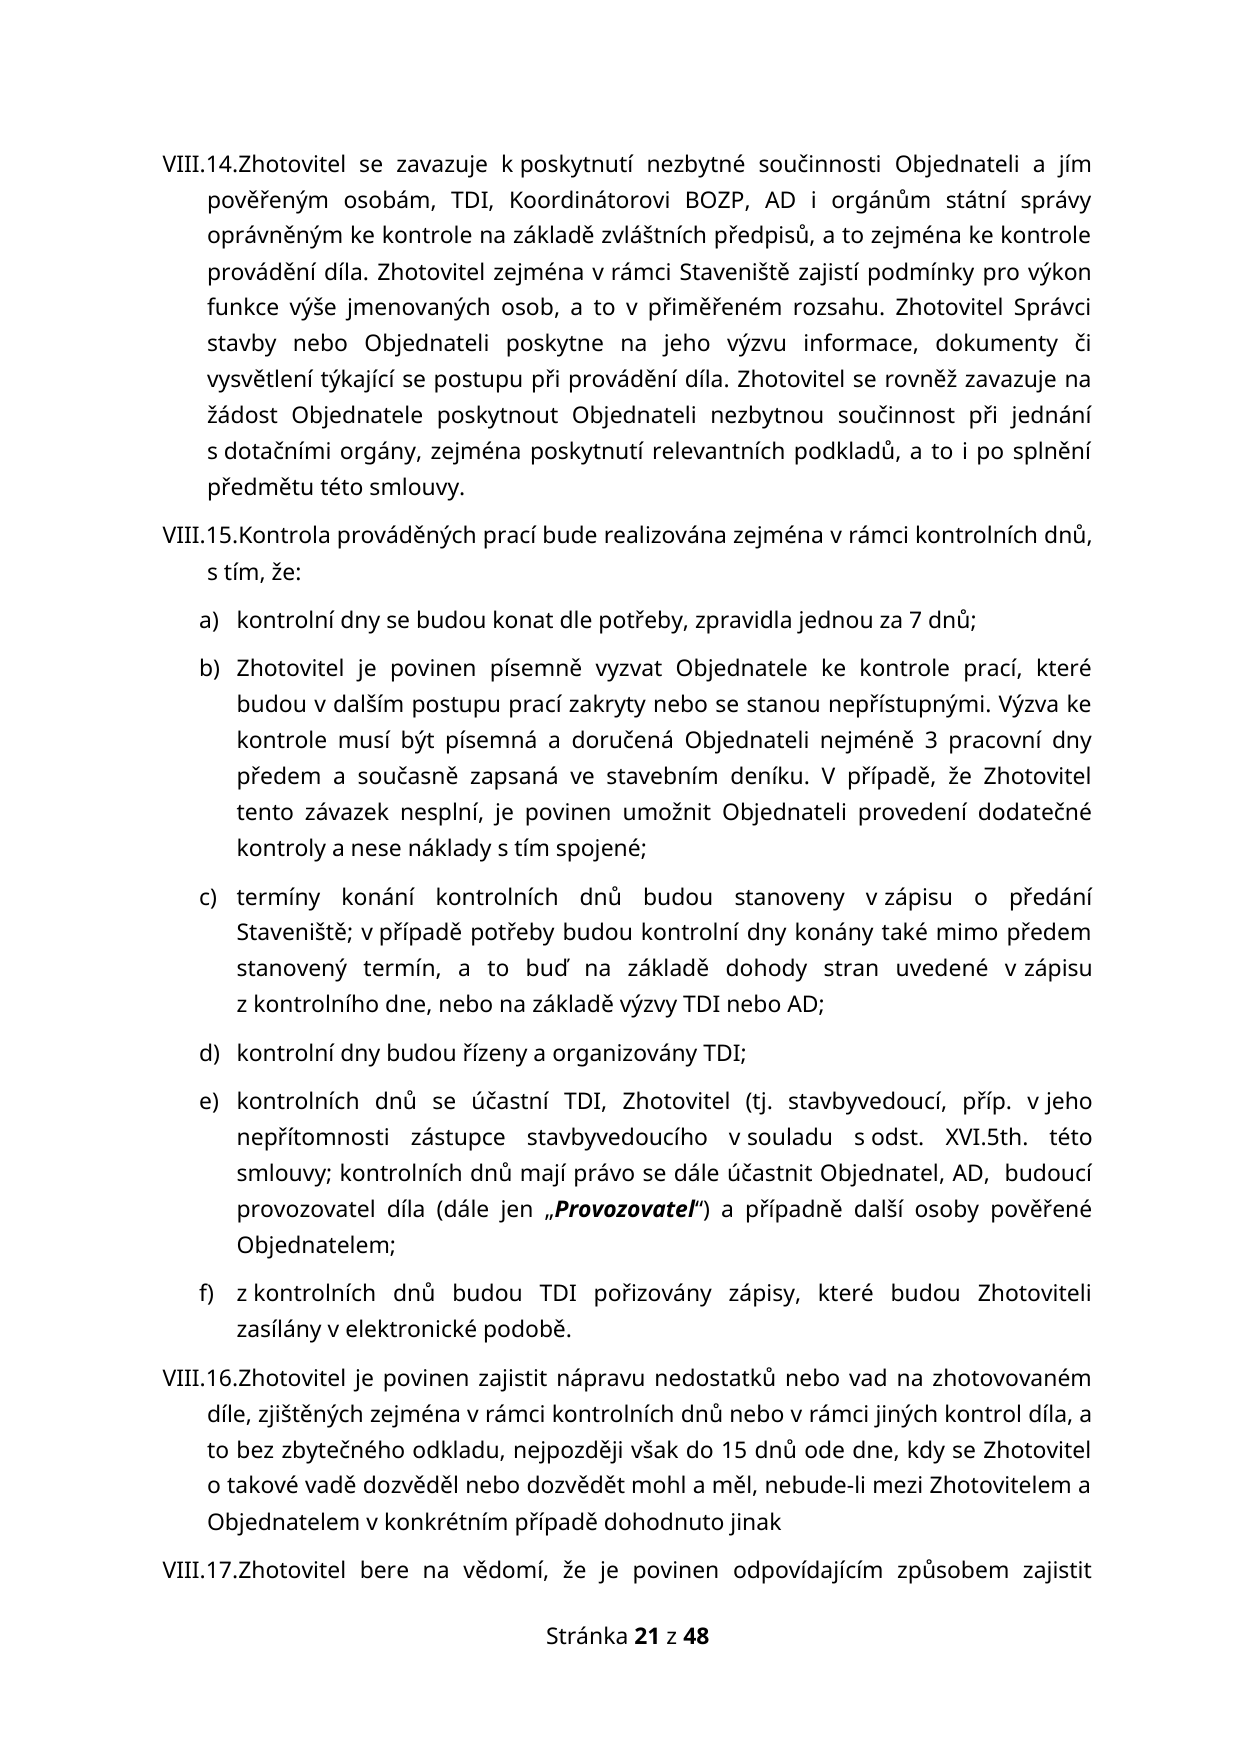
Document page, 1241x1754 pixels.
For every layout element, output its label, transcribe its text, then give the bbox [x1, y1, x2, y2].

list Kontrola prováděných prací bude realizována zejména v rámci kontrolních dnů, s tím, že: [162, 519, 1093, 587]
list Zhotovitel je povinen písemně vyzvat Objednatele ke kontrole prací, které budou v dalším postupu prací zakryty nebo se stanou nepřístupnými. Výzva ke kontrole musí být písemná a doručená Objednateli nejméně 3 pracovní dny předem a současně zapsaná ve stavebním deníku. V případě, že Zhotovitel tento závazek nesplní, je povinen umožnit Objednateli provedení dodatečné kontroly a nese náklady s tím spojené; [199, 652, 1093, 863]
list termíny konání kontrolních dnů budou stanoveny v zápisu o předání Staveniště; v případě potřeby budou kontrolní dny konány také mimo předem stanovený termín, a to buď na základě dohody stran uvedené v zápisu z kontrolního dne, nebo na základě výzvy TDI nebo AD; [199, 880, 1093, 1019]
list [162, 1554, 1093, 1585]
list z kontrolních dnů budou TDI pořizovány zápisy, které budou Zhotoviteli zasílány v elektronické podobě. [199, 1277, 1093, 1344]
list Zhotovitel se zavazuje k poskytnutí nezbytné součinnosti Objednateli a jím pověřeným osobám, TDI, Koordinátorovi BOZP, AD i orgánům státní správy oprávněným ke kontrole na základě zvláštních předpisů, a to zejména ke kontrole provádění díla. Zhotovitel zejména v rámci Staveniště zajistí podmínky pro výkon funkce výše jmenovaných osob, a to v přiměřeném rozsahu. Zhotovitel Správci stavby nebo Objednateli poskytne na jeho výzvu informace, dokumenty či vysvětlení týkající se postupu při provádění díla. Zhotovitel se rovněž zavazuje na žádost Objednatele poskytnout Objednateli nezbytnou součinnost při jednání s dotačními orgány, zejména poskytnutí relevantních podkladů, a to i po splnění předmětu této smlouvy. [162, 148, 1093, 502]
list kontrolních dnů se účastní TDI, Zhotovitel (tj. stavbyvedoucí, příp. v jeho nepřítomnosti zástupce stavbyvedoucího v souladu s odst. XVI.4. této smlouvy; kontrolních dnů mají právo se dále účastnit Objednatel, AD, budoucí provozovatel díla (dále jen „Provozovatel“) a případně další osoby pověřené Objednatelem; [199, 1085, 1093, 1260]
list kontrolní dny budou řízeny a organizovány TDI; [199, 1037, 1093, 1068]
list Zhotovitel je povinen zajistit nápravu nedostatků nebo vad na zhotovovaném díle, zjištěných zejména v rámci kontrolních dnů nebo v rámci jiných kontrol díla, a to bez zbytečného odkladu, nejpozději však do 15 dnů ode dne, kdy se Zhotovitel o takové vadě dozvěděl nebo dozvědět mohl a měl, nebude-li mezi Zhotovitelem a Objednatelem v konkrétním případě dohodnuto jinak [162, 1362, 1093, 1537]
list kontrolní dny se budou konat dle potřeby, zpravidla jednou za 7 dnů; [199, 604, 1093, 635]
